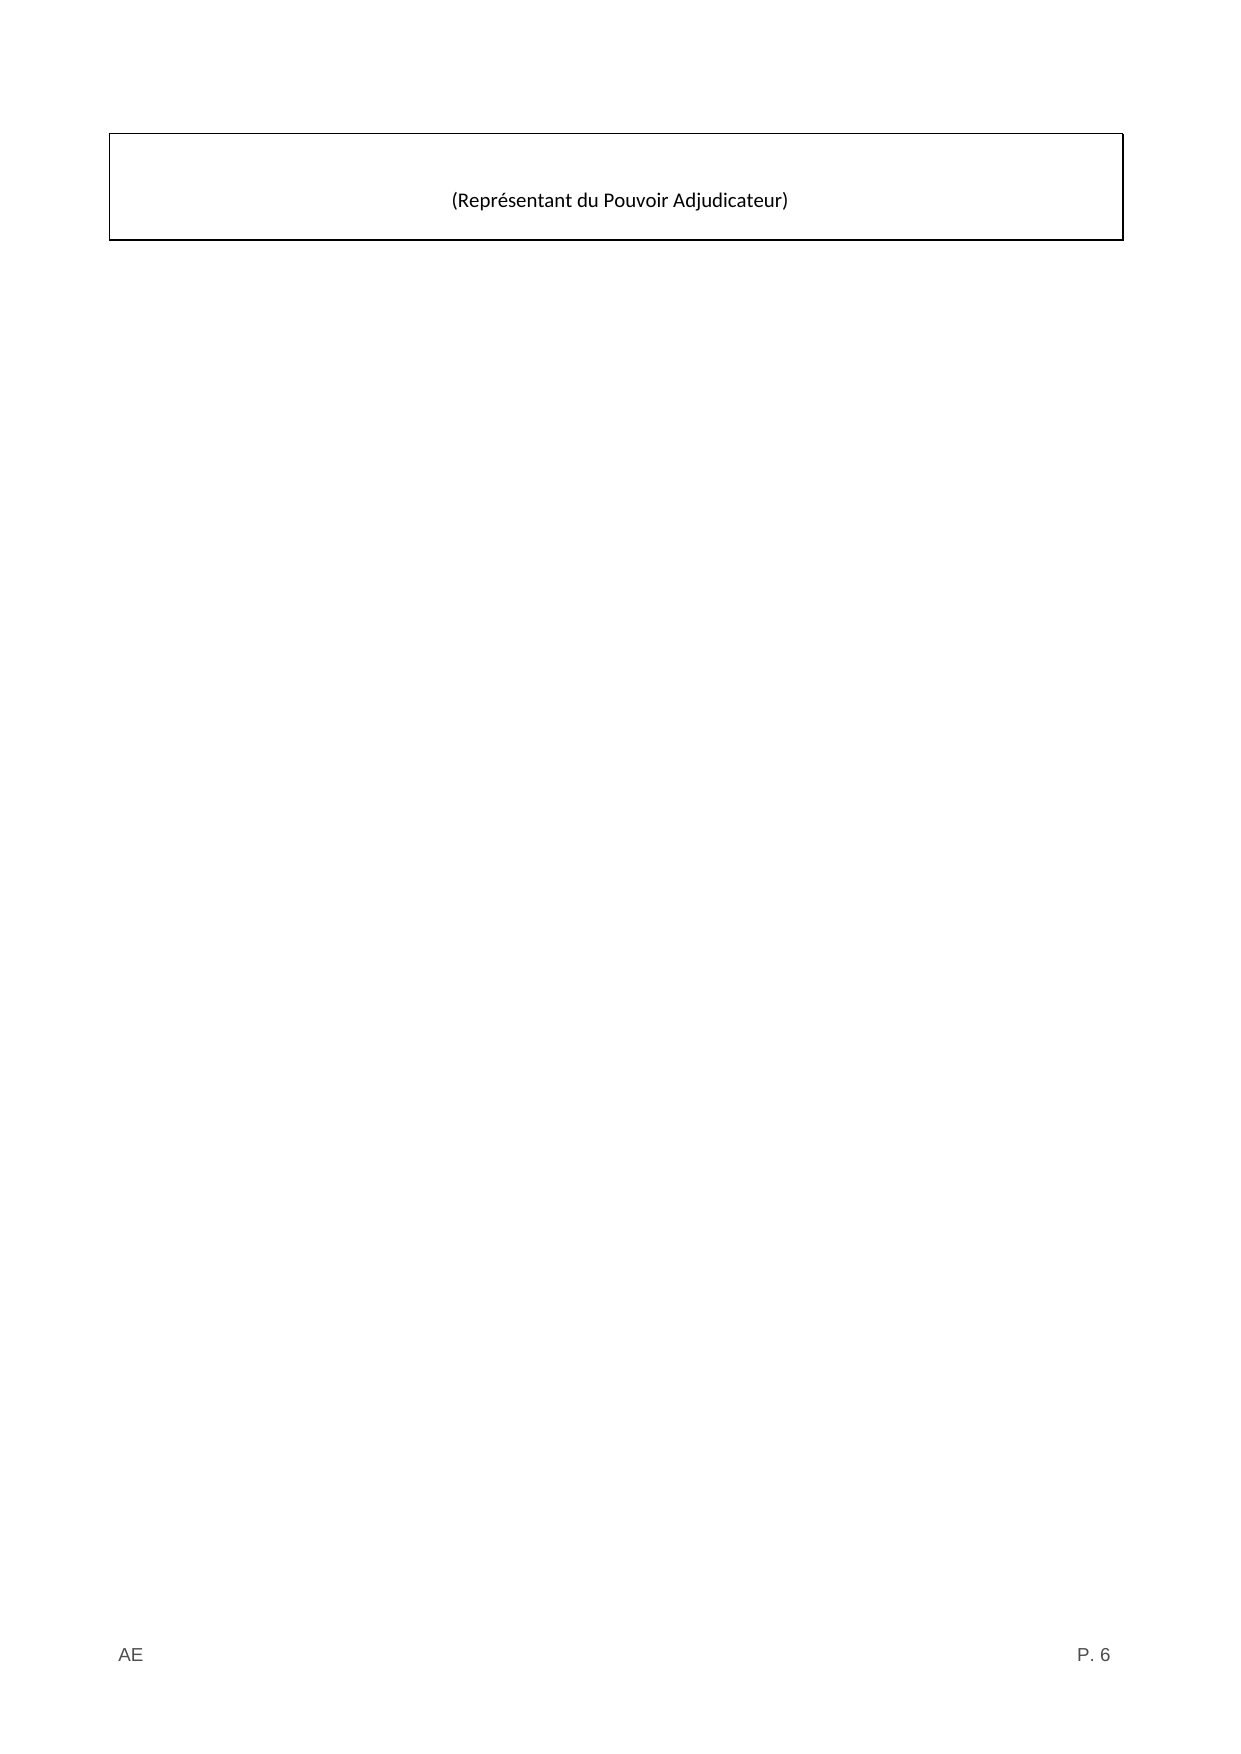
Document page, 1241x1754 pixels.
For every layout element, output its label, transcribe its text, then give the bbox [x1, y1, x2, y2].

text (Représentant du Pouvoir Adjudicateur) [110, 184, 1122, 239]
